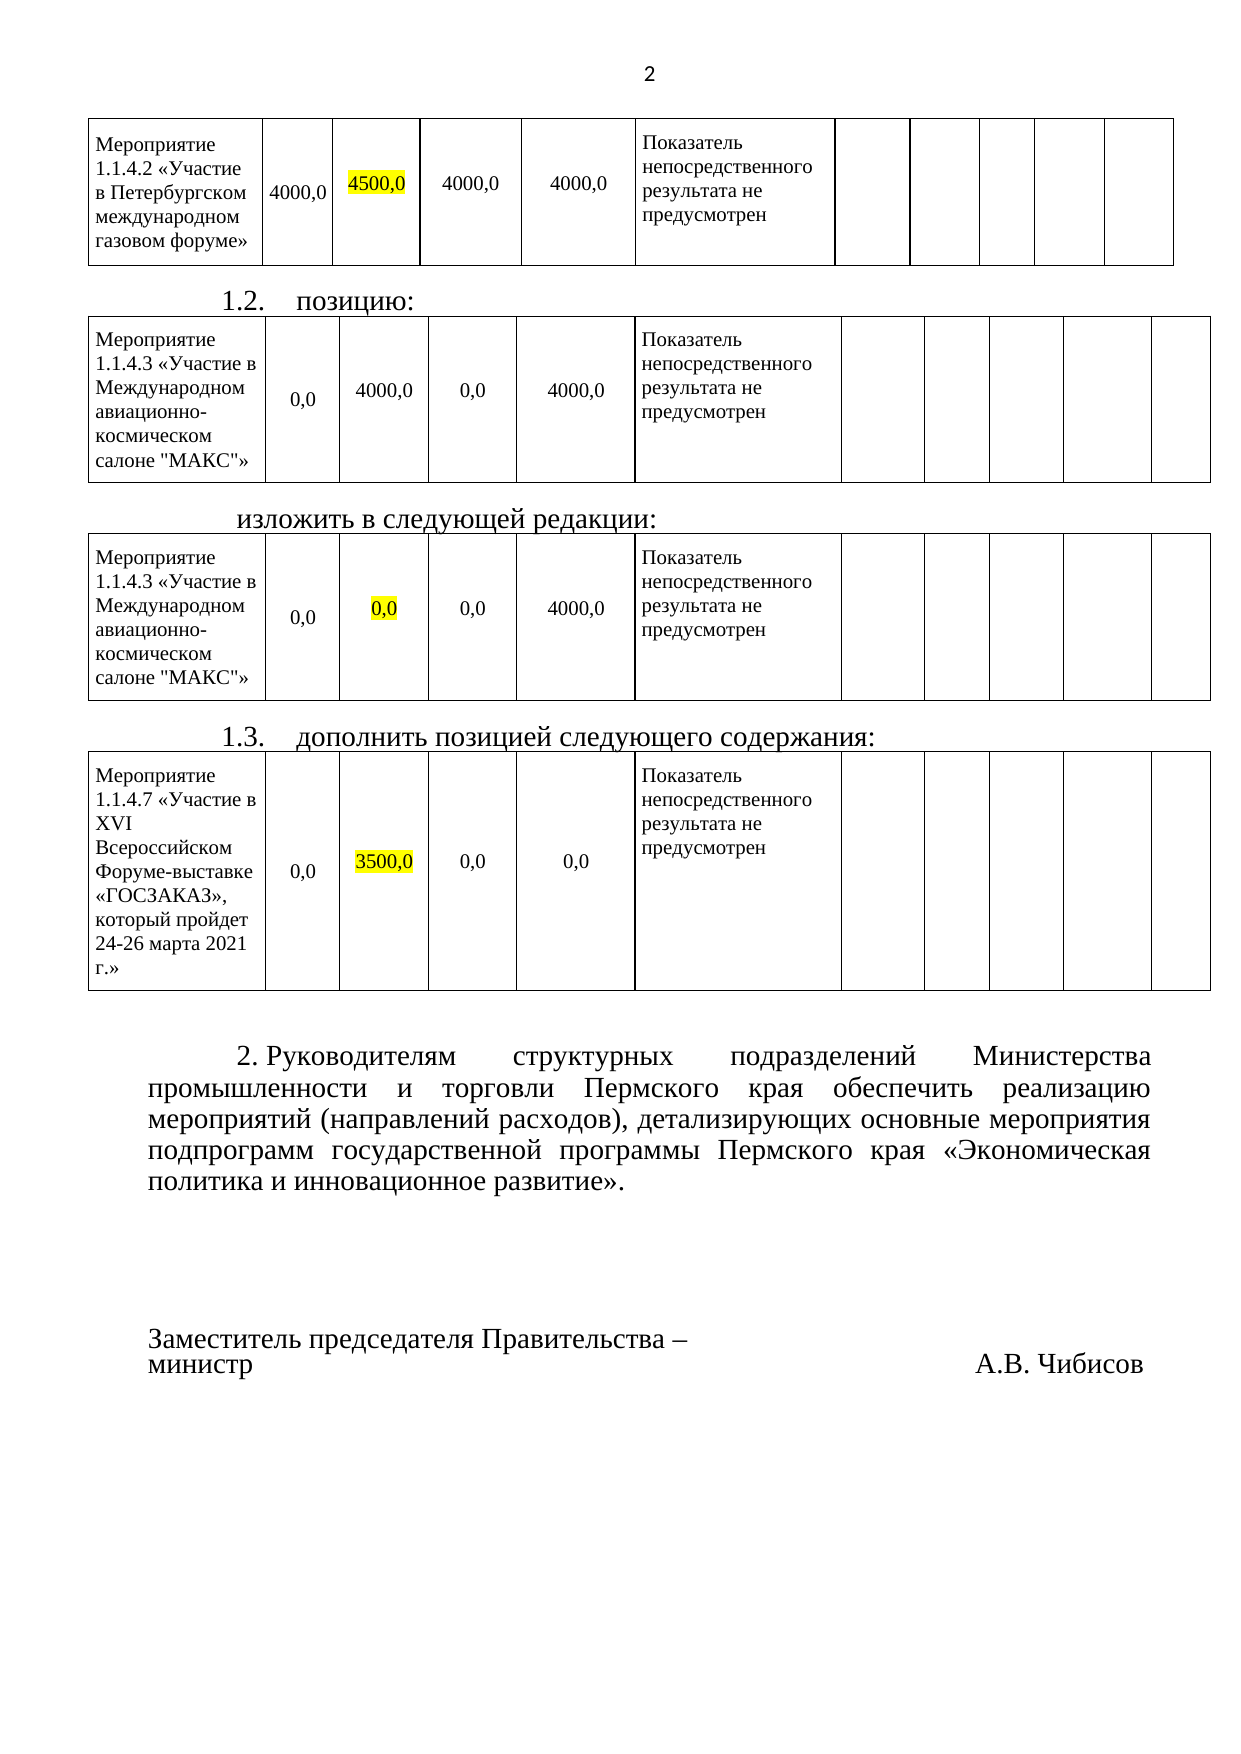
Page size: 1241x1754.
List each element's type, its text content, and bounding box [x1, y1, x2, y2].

table_header [842, 317, 924, 482]
table_header Показатель непосредственного результата не предусмотрен [636, 317, 841, 482]
text Заместитель председателя Правительства – [148, 1328, 1152, 1353]
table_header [636, 119, 834, 264]
text министр А.В. Чибисов [148, 1353, 1152, 1378]
table_header 4000,0 [263, 119, 332, 264]
table_header [925, 317, 989, 482]
table_header 4000,0 [421, 119, 521, 264]
table_header [842, 752, 924, 990]
list Руководителям структурных подразделений Министерства промышленности и торговли Пермского края обеспечить реализацию мероприятий (направлений расходов), детализирующих основные мероприятия подпрограмм государственной программы Пермского края «Экономическая политика и инновационное развитие». [148, 1041, 1152, 1197]
table_header [842, 534, 924, 700]
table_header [89, 119, 262, 264]
table_header [1064, 752, 1151, 990]
table_header Мероприятие 1.1.4.7 «Участие в XVI Всероссийском Форуме-выставке «ГОСЗАКАЗ», который пройдет 24-26 марта 2021 г.» [89, 752, 265, 990]
table_header [925, 534, 989, 700]
list дополнить позицией следующего содержания: [221, 726, 1152, 751]
table_header 4000,0 [340, 317, 428, 482]
table_header [1105, 119, 1173, 264]
table_header [836, 119, 909, 264]
table_header 0,0 [266, 752, 339, 990]
table_header [925, 752, 989, 990]
table_header [1064, 534, 1151, 700]
table_header [1152, 317, 1210, 482]
table_header [980, 119, 1034, 264]
table_header [911, 119, 979, 264]
table_header [990, 534, 1063, 700]
table_header 0,0 [429, 752, 516, 990]
table_header 0,0 [517, 752, 634, 990]
table_header 4000,0 [517, 317, 634, 482]
table_header 4000,0 [522, 119, 635, 264]
table_header 0,0 [429, 534, 516, 700]
table_header [990, 317, 1063, 482]
table_header 0,0 [340, 534, 428, 700]
table_header 0,0 [266, 317, 339, 482]
table_header [1152, 534, 1210, 700]
table_header [1064, 317, 1151, 482]
list изложить в следующей редакции: [236, 508, 1152, 533]
table_header 0,0 [429, 317, 516, 482]
table_header Мероприятие 1.1.4.3 «Участие в Международном авиационно-космическом салоне "МАКС"» [89, 534, 265, 700]
list позицию: [221, 291, 1152, 316]
table_header 0,0 [266, 534, 339, 700]
table_header [990, 752, 1063, 990]
table_header Показатель непосредственного результата не предусмотрен [636, 752, 841, 990]
table_header [1152, 752, 1210, 990]
table_header 3500,0 [340, 752, 428, 990]
table_header Показатель непосредственного результата не предусмотрен [636, 534, 841, 700]
table_header 4500,0 [333, 119, 419, 264]
table_header 4000,0 [517, 534, 634, 700]
table_header Мероприятие 1.1.4.3 «Участие в Международном авиационно-космическом салоне "МАКС"» [89, 317, 265, 482]
table_header [1035, 119, 1104, 264]
